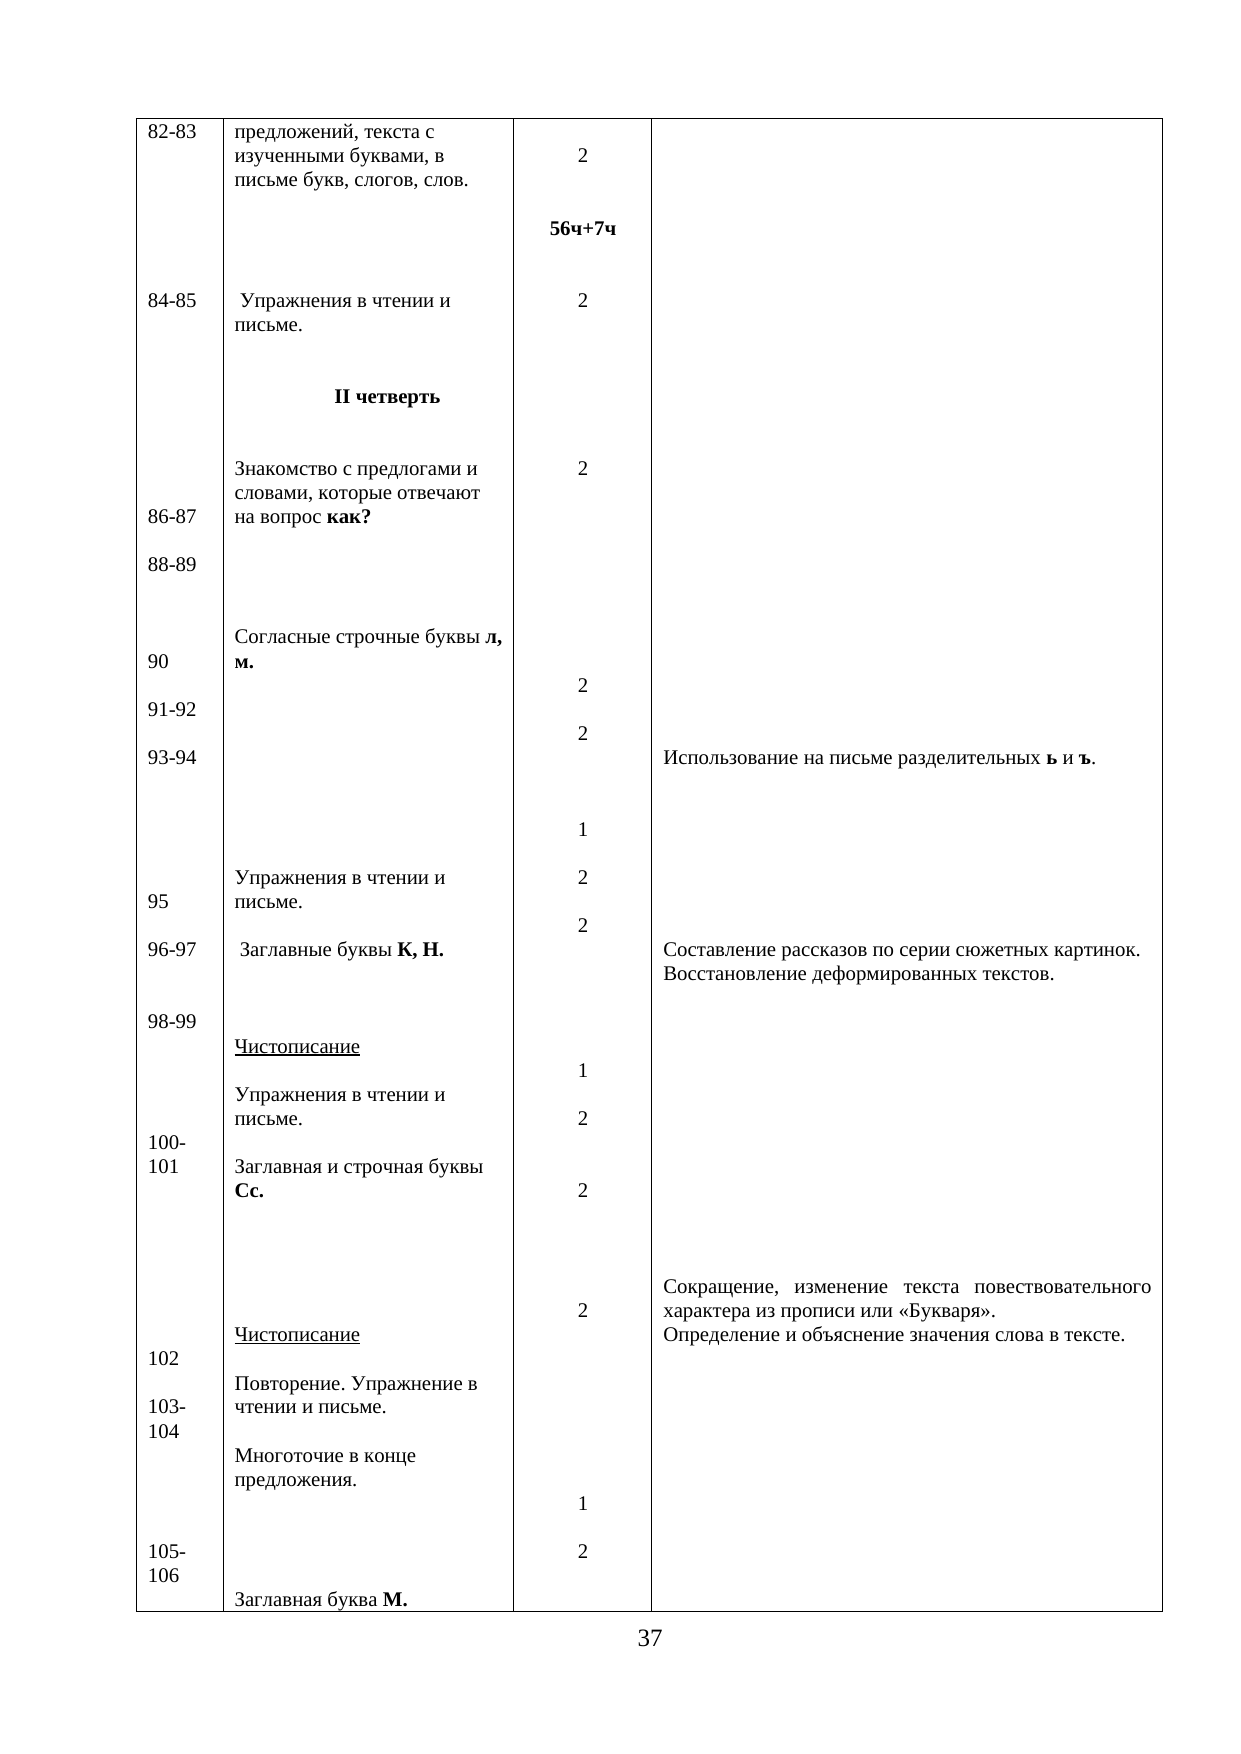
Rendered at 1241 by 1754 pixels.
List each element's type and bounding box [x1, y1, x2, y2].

table_cell [137, 119, 223, 1611]
table_cell [224, 119, 513, 1611]
table_cell [652, 119, 1162, 1611]
table_cell [514, 119, 651, 1611]
